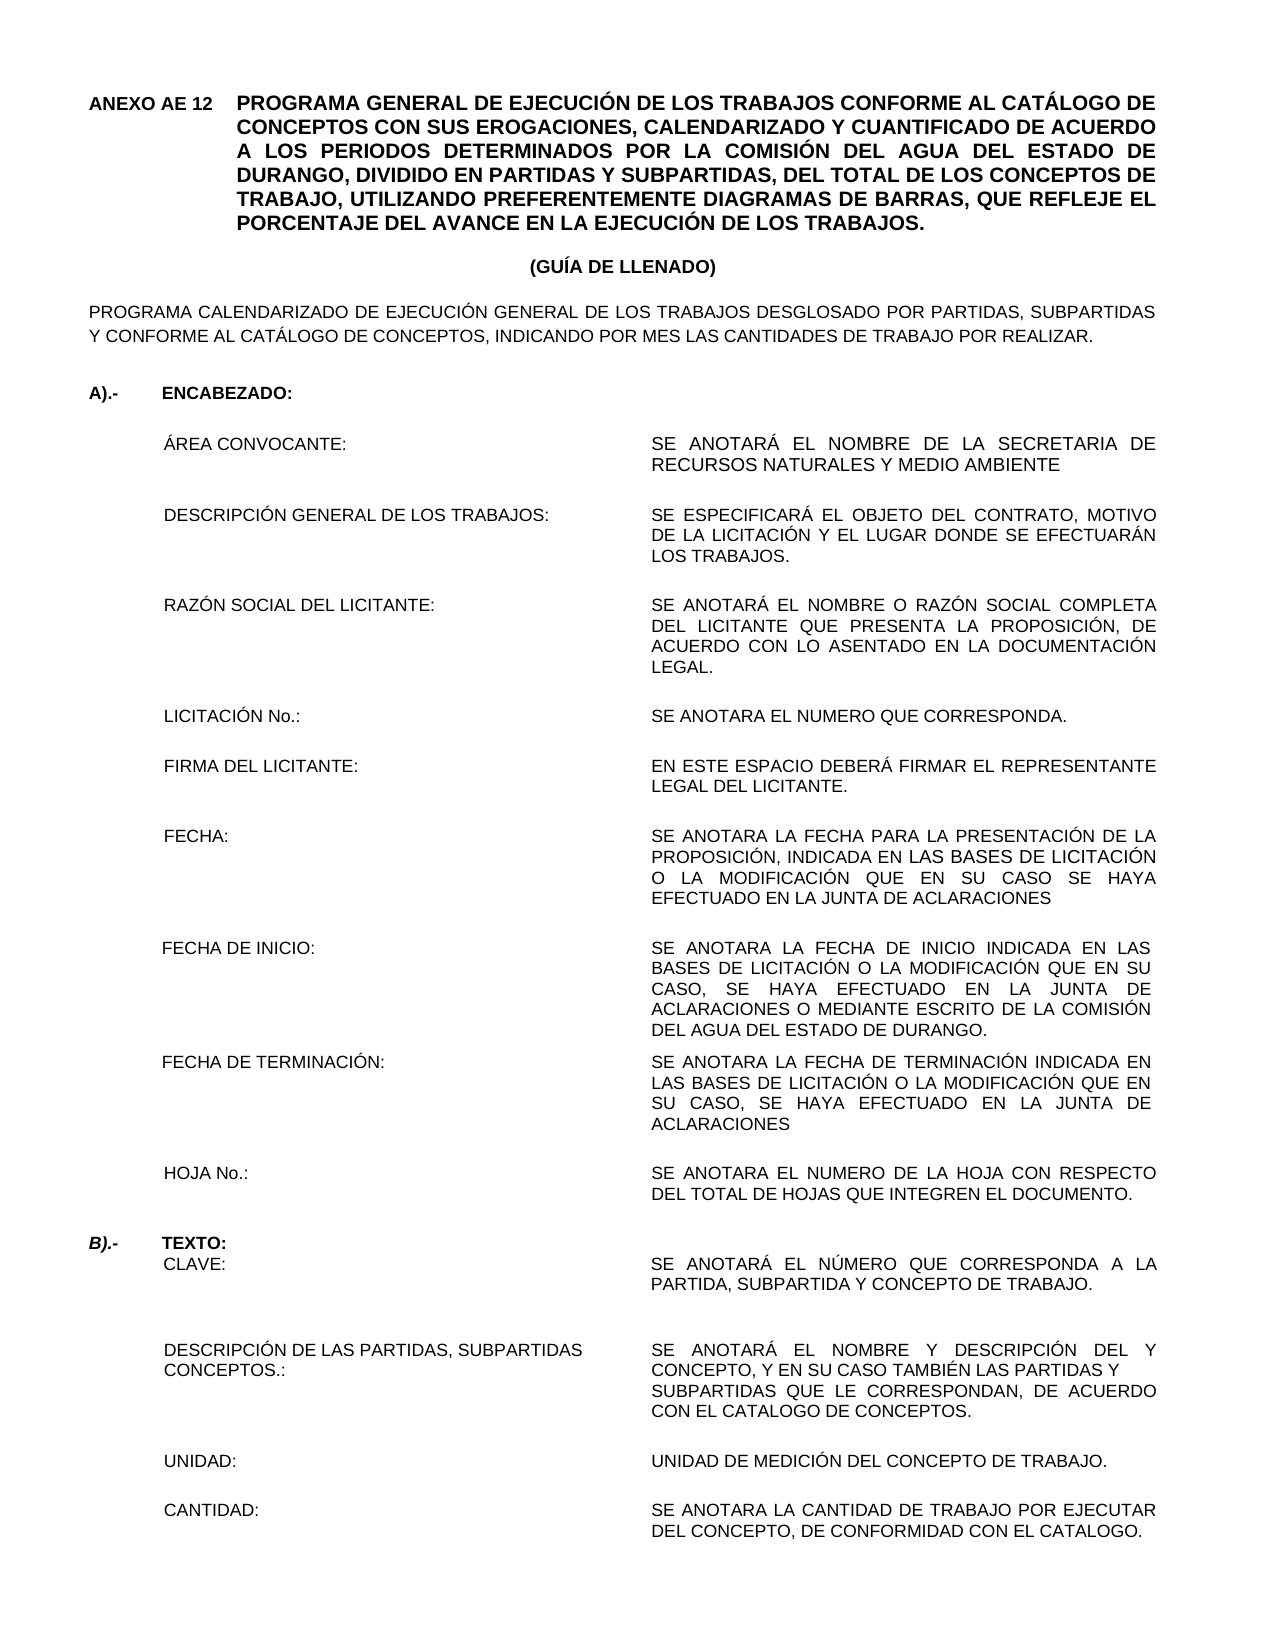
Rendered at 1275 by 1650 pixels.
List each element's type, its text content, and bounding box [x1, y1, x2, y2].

text FECHA: SE ANOTARA LA FECHA PARA LA PRESENTACIÓN DE LA PROPOSICIÓN, INDICADA EN LAS BASES DE LICITACIÓN O LA MODIFICACIÓN QUE EN SU CASO SE HAYA EFECTUADO EN LA JUNTA DE ACLARACIONES [164, 826, 1157, 908]
text LICITACIÓN No.: SE ANOTARA EL NUMERO QUE CORRESPONDA. [164, 706, 1157, 726]
text SUBPARTIDAS QUE LE CORRESPONDAN, DE ACUERDO CON EL CATALOGO DE CONCEPTOS. [651, 1381, 1157, 1421]
text FECHA DE INICIO: SE ANOTARA LA FECHA DE INICIO INDICADA EN LAS BASES DE LICITACIÓN O LA MODIFICACIÓN QUE EN SU CASO, SE HAYA EFECTUADO EN LA JUNTA DE ACLARACIONES O MEDIANTE ESCRITO DE LA COMISIÓN DEL AGUA DEL ESTADO DE DURANGO. [162, 938, 1152, 1040]
text UNIDAD: UNIDAD DE MEDICIÓN DEL CONCEPTO DE TRABAJO. [164, 1451, 1157, 1471]
text CLAVE: SE ANOTARÁ EL NÚMERO QUE CORRESPONDA A LA PARTIDA, SUBPARTIDA Y CONCEPTO DE TRABAJO. [163, 1253, 1157, 1294]
text PROGRAMA CALENDARIZADO DE EJECUCIÓN GENERAL DE LOS TRABAJOS DESGLOSADO POR PARTIDAS, SUBPARTIDAS Y CONFORME AL CATÁLOGO DE CONCEPTOS, INDICANDO POR MES LAS CANTIDADES DE TRABAJO POR REALIZAR. [89, 299, 1157, 347]
text B).- TEXTO: [89, 1233, 1157, 1253]
text CANTIDAD: SE ANOTARA LA CANTIDAD DE TRABAJO POR EJECUTAR DEL CONCEPTO, DE CONFORMIDAD CON EL CATALOGO. [164, 1500, 1157, 1541]
text A).- ENCABEZADO: [89, 378, 1152, 403]
text DESCRIPCIÓN GENERAL DE LOS TRABAJOS: SE ESPECIFICARÁ EL OBJETO DEL CONTRATO, MOTIVO DE LA LICITACIÓN Y EL LUGAR DONDE SE EFECTUARÁN LOS TRABAJOS. [164, 505, 1157, 566]
text HOJA No.: SE ANOTARA EL NUMERO DE LA HOJA CON RESPECTO DEL TOTAL DE HOJAS QUE INTEGREN EL DOCUMENTO. [164, 1163, 1157, 1204]
text DESCRIPCIÓN DE LAS PARTIDAS, SUBPARTIDAS SE ANOTARÁ EL NOMBRE Y DESCRIPCIÓN DEL Y CONCEPTOS.: CONCEPTO, Y EN SU CASO TAMBIÉN LAS PARTIDAS Y [164, 1340, 1157, 1381]
text ÁREA CONVOCANTE: SE ANOTARÁ EL NOMBRE DE LA SECRETARIA DE RECURSOS NATURALES Y MEDIO AMBIENTE [164, 432, 1157, 476]
text FIRMA DEL LICITANTE: EN ESTE ESPACIO DEBERÁ FIRMAR EL REPRESENTANTE LEGAL DEL LICITANTE. [164, 756, 1157, 796]
text FECHA DE TERMINACIÓN: SE ANOTARA LA FECHA DE TERMINACIÓN INDICADA EN LAS BASES DE LICITACIÓN O LA MODIFICACIÓN QUE EN SU CASO, SE HAYA EFECTUADO EN LA JUNTA DE ACLARACIONES [162, 1052, 1152, 1134]
text RAZÓN SOCIAL DEL LICITANTE: SE ANOTARÁ EL NOMBRE O RAZÓN SOCIAL COMPLETA DEL LICITANTE QUE PRESENTA LA PROPOSICIÓN, DE ACUERDO CON LO ASENTADO EN LA DOCUMENTACIÓN LEGAL. [164, 595, 1157, 677]
